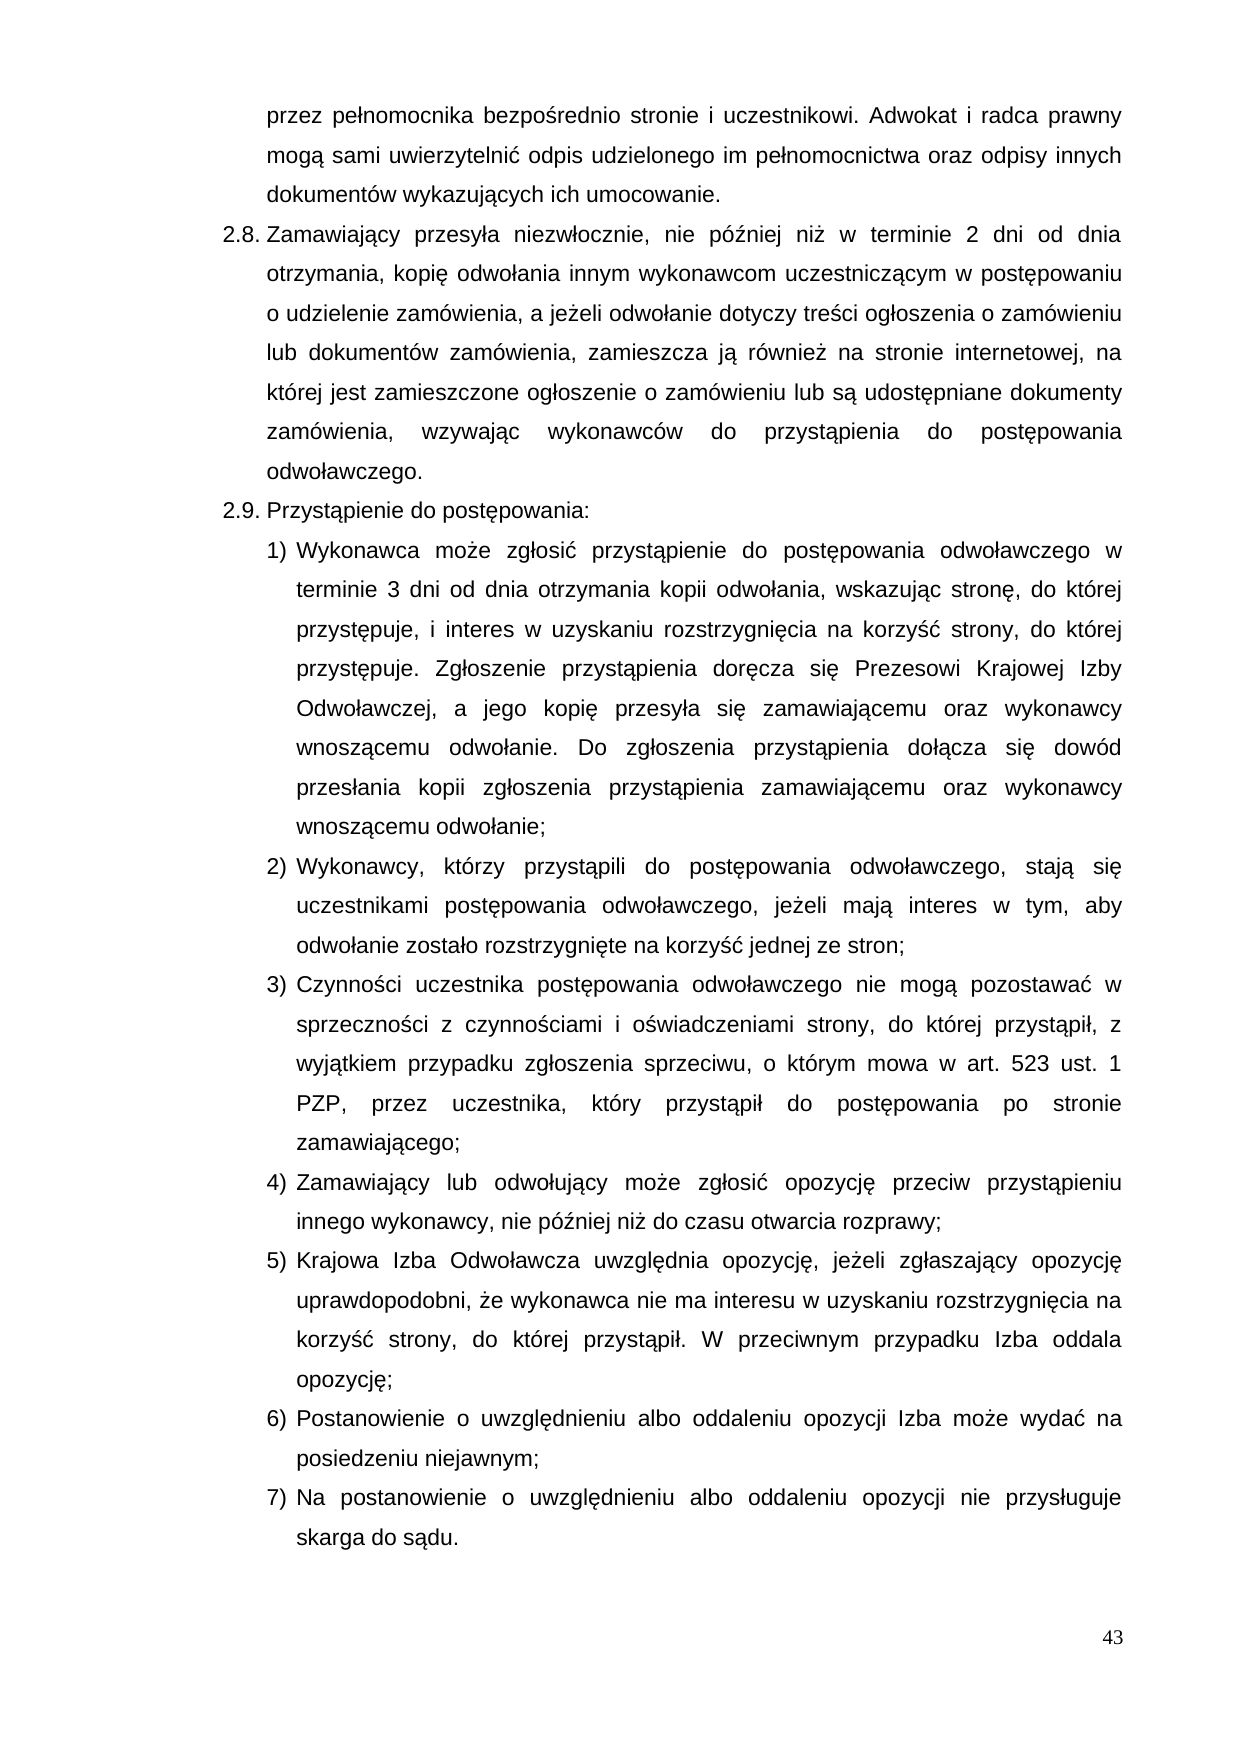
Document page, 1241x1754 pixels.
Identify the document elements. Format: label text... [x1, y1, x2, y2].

list Czynności uczestnika postępowania odwoławczego nie mogą pozostawać w sprzeczności z czynnościami i oświadczeniami strony, do której przystąpił, z wyjątkiem przypadku zgłoszenia sprzeciwu, o którym mowa w art. 523 ust. 1 PZP, przez uczestnika, który przystąpił do postępowania po stronie zamawiającego; [266, 971, 1122, 1155]
list Postanowienie o uwzględnieniu albo oddaleniu opozycji Izba może wydać na posiedzeniu niejawnym; [266, 1405, 1122, 1471]
list Wykonawca może zgłosić przystąpienie do postępowania odwoławczego w terminie 3 dni od dnia otrzymania kopii odwołania, wskazując stronę, do której przystępuje, i interes w uzyskaniu rozstrzygnięcia na korzyść strony, do której przystępuje. Zgłoszenie przystąpienia doręcza się Prezesowi Krajowej Izby Odwoławczej, a jego kopię przesyła się zamawiającemu oraz wykonawcy wnoszącemu odwołanie. Do zgłoszenia przystąpienia dołącza się dowód przesłania kopii zgłoszenia przystąpienia zamawiającemu oraz wykonawcy wnoszącemu odwołanie; [266, 537, 1122, 839]
list Krajowa Izba Odwoławcza uwzględnia opozycję, jeżeli zgłaszający opozycję uprawdopodobni, że wykonawca nie ma interesu w uzyskaniu rozstrzygnięcia na korzyść strony, do której przystąpił. W przeciwnym przypadku Izba oddala opozycję; [266, 1247, 1122, 1392]
list Na postanowienie o uwzględnieniu albo oddaleniu opozycji nie przysługuje skarga do sądu. [266, 1484, 1122, 1550]
list Zamawiający przesyła niezwłocznie, nie później niż w terminie 2 dni od dnia otrzymania, kopię odwołania innym wykonawcom uczestniczącym w postępowaniu o udzielenie zamówienia, a jeżeli odwołanie dotyczy treści ogłoszenia o zamówieniu lub dokumentów zamówienia, zamieszcza ją również na stronie internetowej, na której jest zamieszczone ogłoszenie o zamówieniu lub są udostępniane dokumenty zamówienia, wzywając wykonawców do przystąpienia do postępowania odwoławczego. [222, 221, 1122, 484]
list Zamawiający lub odwołujący może zgłosić opozycję przeciw przystąpieniu innego wykonawcy, nie później niż do czasu otwarcia rozprawy; [266, 1168, 1122, 1234]
list Przystąpienie do postępowania: [222, 497, 1122, 524]
list Wykonawcy, którzy przystąpili do postępowania odwoławczego, stają się uczestnikami postępowania odwoławczego, jeżeli mają interes w tym, aby odwołanie zostało rozstrzygnięte na korzyść jednej ze stron; [266, 853, 1122, 958]
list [222, 102, 1122, 208]
